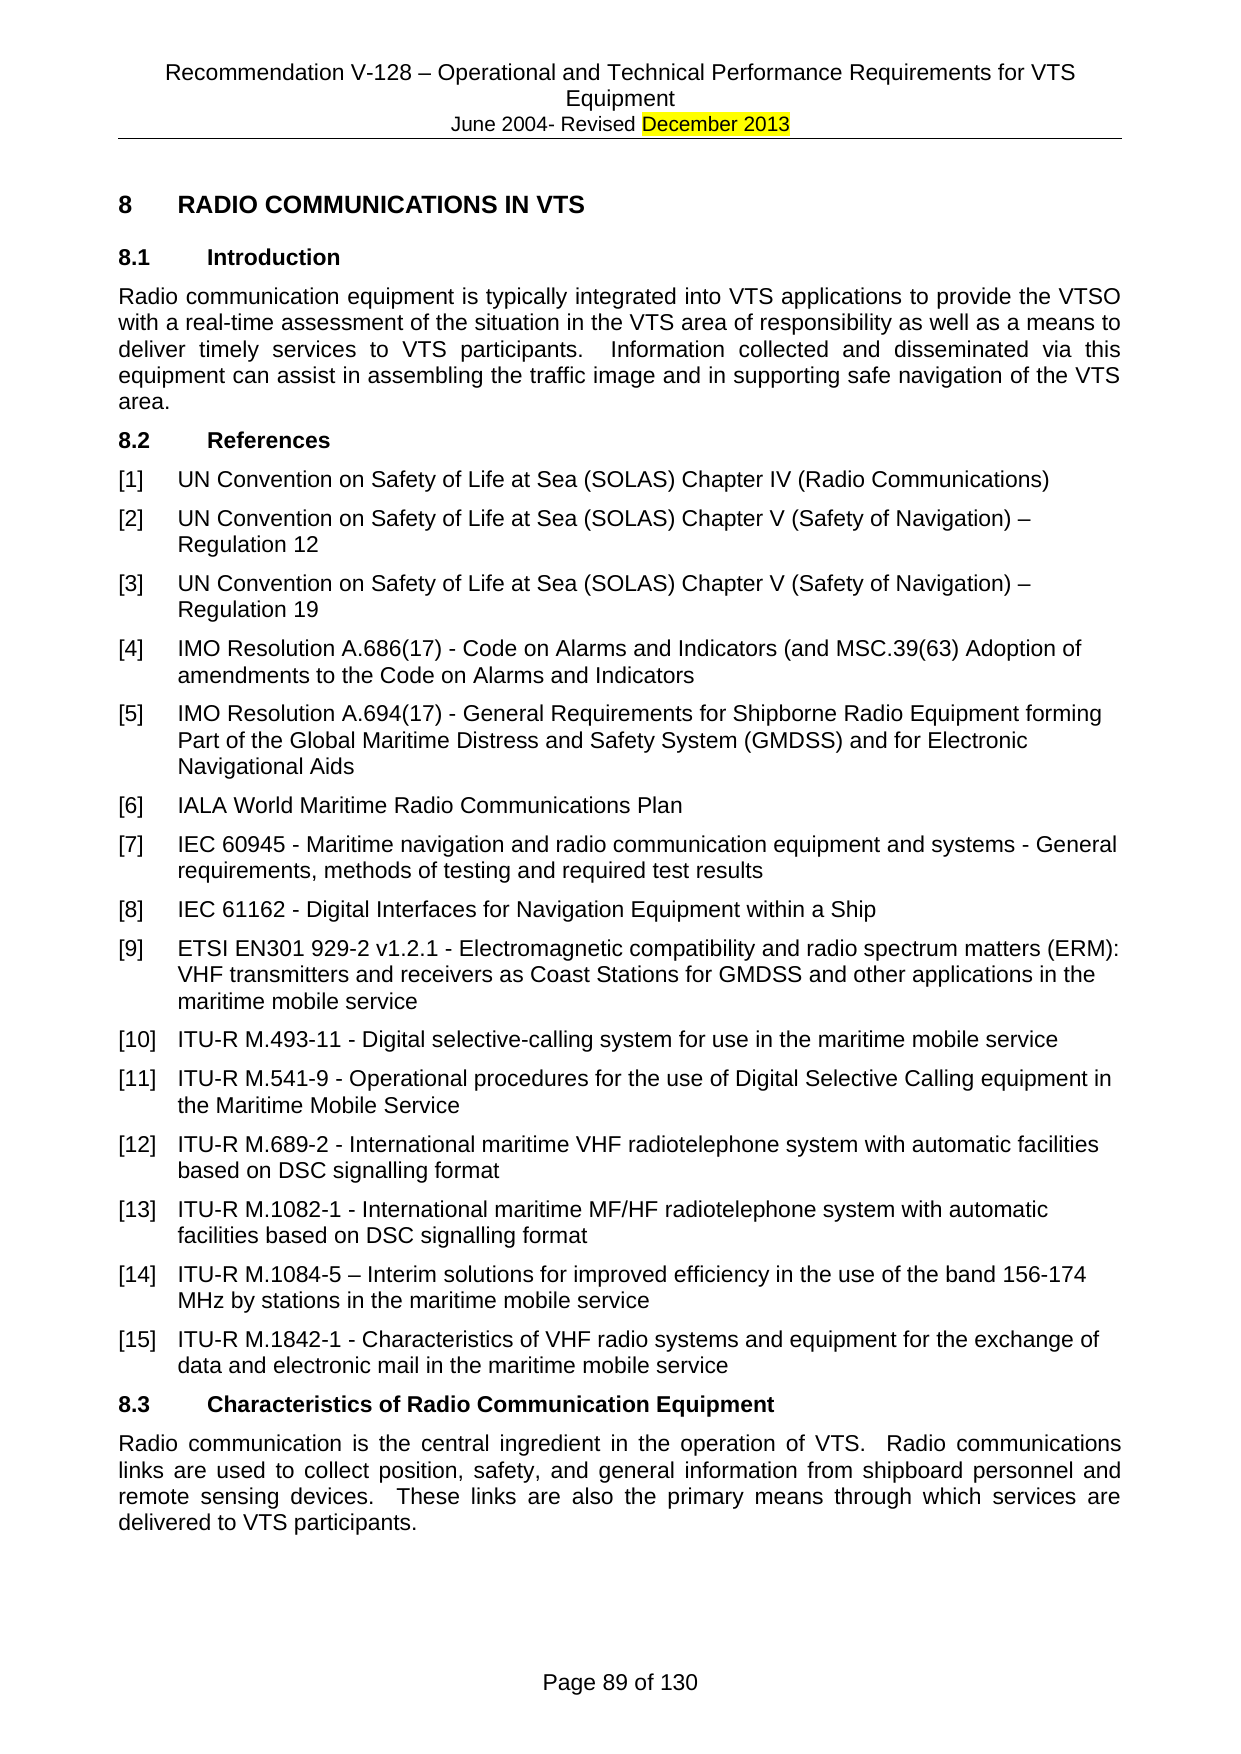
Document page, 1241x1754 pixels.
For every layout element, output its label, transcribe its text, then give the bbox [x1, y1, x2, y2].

list ETSI EN301 929-2 v1.2.1 - Electromagnetic compatibility and radio spectrum matters (ERM): VHF transmitters and receivers as Coast Stations for GMDSS and other applications in the maritime mobile service [118, 935, 1122, 1014]
list ITU-R M.541-9 - Operational procedures for the use of Digital Selective Calling equipment in the Maritime Mobile Service [118, 1065, 1122, 1118]
list IALA World Maritime Radio Communications Plan [118, 792, 1122, 818]
subtitle Introduction [118, 244, 1122, 270]
text Radio communication is the central ingredient in the operation of VTS. Radio communications links are used to collect position, safety, and general information from shipboard personnel and remote sensing devices. These links are also the primary means through which services are delivered to VTS participants. [118, 1430, 1122, 1536]
list IMO Resolution A.686(17) - Code on Alarms and Indicators (and MSC.39(63) Adoption of amendments to the Code on Alarms and Indicators [118, 635, 1122, 688]
subtitle References [118, 427, 1122, 453]
list ITU-R M.1842-1 - Characteristics of VHF radio systems and equipment for the exchange of data and electronic mail in the maritime mobile service [118, 1326, 1122, 1379]
list ITU-R M.493-11 - Digital selective-calling system for use in the maritime mobile service [118, 1026, 1122, 1053]
list IEC 61162 - Digital Interfaces for Navigation Equipment within a Ship [118, 896, 1122, 922]
list ITU-R M.1082-1 - International maritime MF/HF radiotelephone system with automatic facilities based on DSC signalling format [118, 1196, 1122, 1248]
list ITU-R M.689-2 - International maritime VHF radiotelephone system with automatic facilities based on DSC signalling format [118, 1131, 1122, 1183]
list ITU-R M.1084-5 – Interim solutions for improved efficiency in the use of the band 156-174 MHz by stations in the maritime mobile service [118, 1261, 1122, 1314]
subtitle Characteristics of Radio Communication Equipment [118, 1391, 1122, 1418]
list IEC 60945 - Maritime navigation and radio communication equipment and systems - General requirements, methods of testing and required test results [118, 831, 1122, 883]
list UN Convention on Safety of Life at Sea (SOLAS) Chapter V (Safety of Navigation) – Regulation 19 [118, 570, 1122, 623]
text Radio communication equipment is typically integrated into VTS applications to provide the VTSO with a real-time assessment of the situation in the VTS area of responsibility as well as a means to deliver timely services to VTS participants. Information collected and disseminated via this equipment can assist in assembling the traffic image and in supporting safe navigation of the VTS area. [118, 283, 1122, 414]
list IMO Resolution A.694(17) - General Requirements for Shipborne Radio Equipment forming Part of the Global Maritime Distress and Safety System (GMDSS) and for Electronic Navigational Aids [118, 700, 1122, 779]
subtitle Radio Communications in VTS [118, 190, 1122, 219]
list UN Convention on Safety of Life at Sea (SOLAS) Chapter V (Safety of Navigation) – Regulation 12 [118, 505, 1122, 557]
list UN Convention on Safety of Life at Sea (SOLAS) Chapter IV (Radio Communications) [118, 466, 1122, 492]
